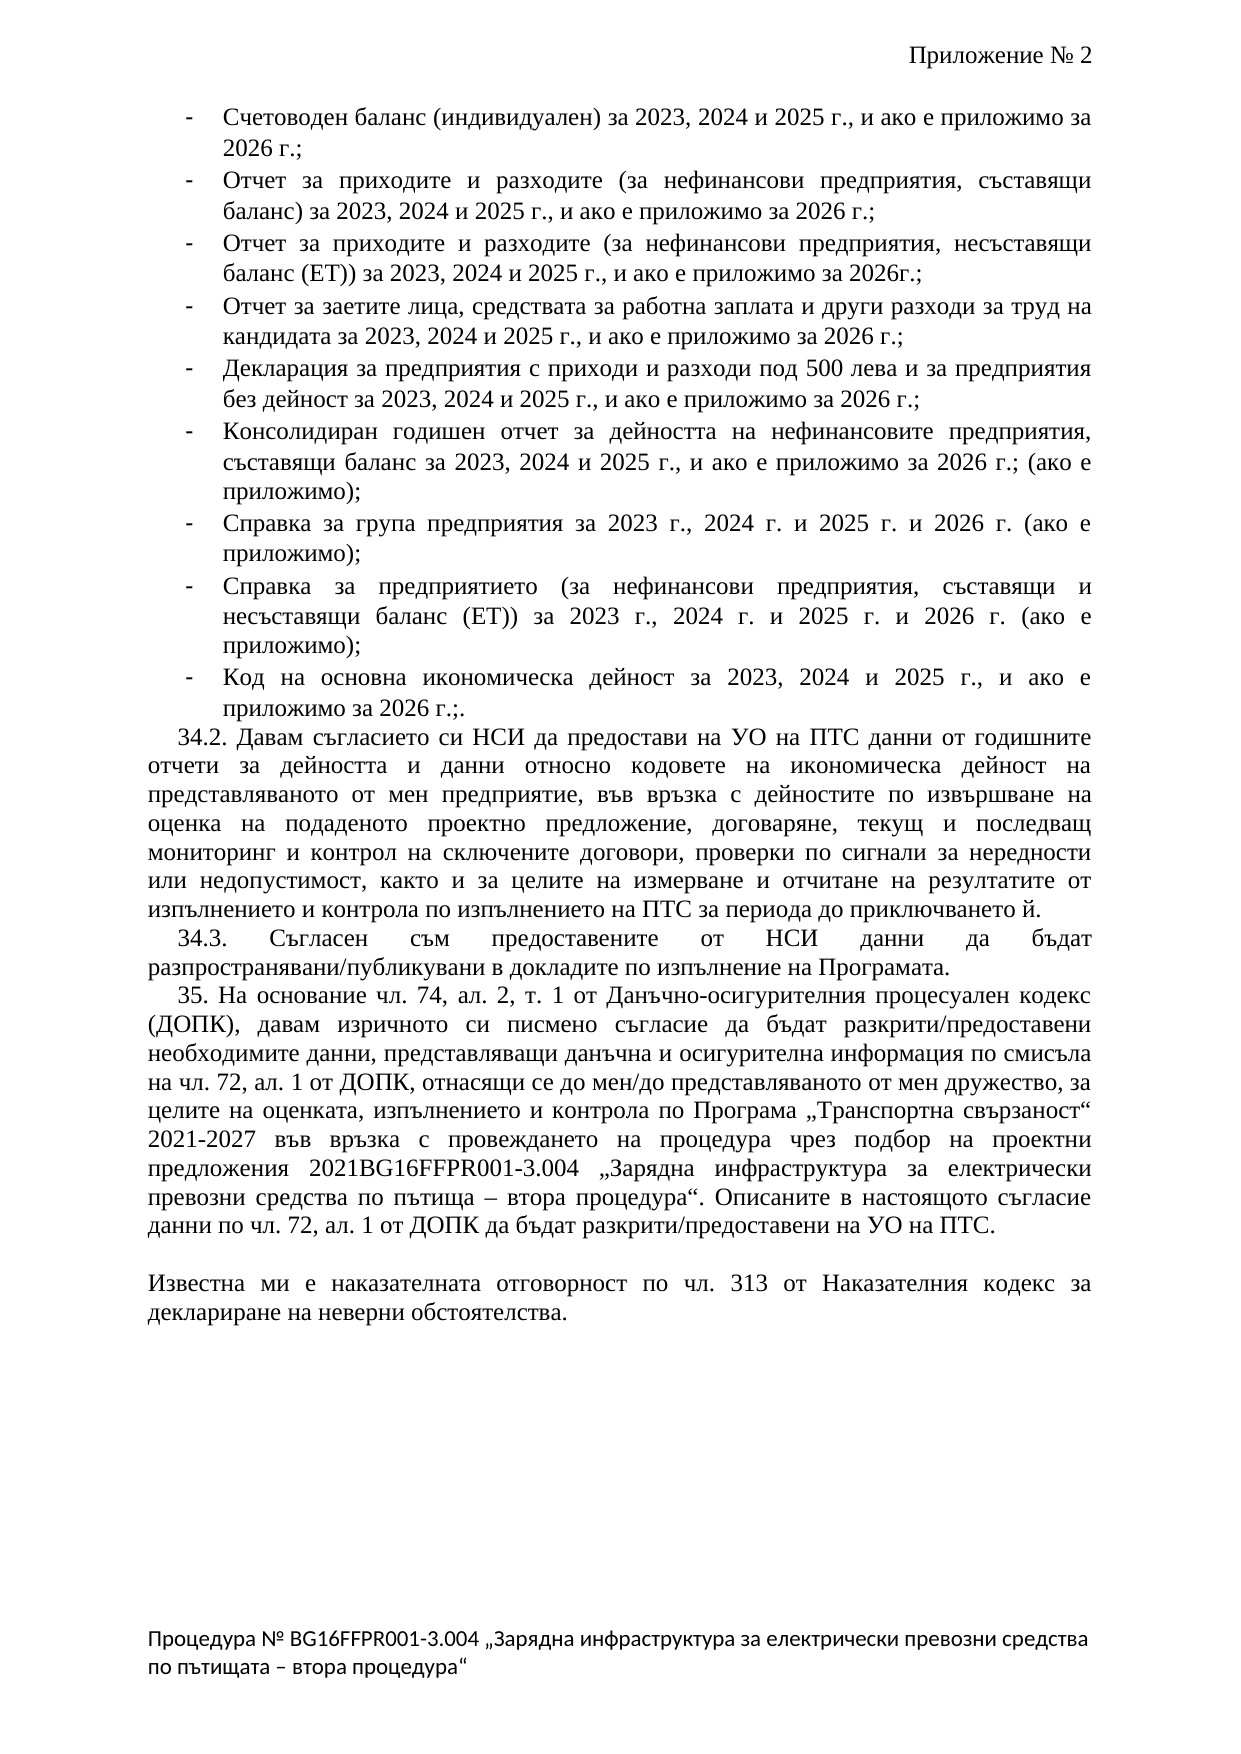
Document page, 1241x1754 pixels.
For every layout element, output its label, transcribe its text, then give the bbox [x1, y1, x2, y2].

list Справка за група предприятия за 2023 г., 2024 г. и 2025 г. и 2026 г. (ако е приложимо); [185, 504, 1092, 567]
list Код на основна икономическа дейност за 2023, 2024 и 2025 г., и ако е приложимо за 2026 г.;. [185, 659, 1092, 722]
list Отчет за заетите лица, средствата за работна заплата и други разходи за труд на кандидата за 2023, 2024 и 2025 г., и ако е приложимо за 2026 г.; [185, 287, 1092, 350]
text 35. На основание чл. 74, ал. 2, т. 1 от Данъчно-осигурителния процесуален кодекс (ДОПК), давам изричното си писмено съгласие да бъдат разкрити/предоставени необходимите данни, представляващи данъчна и осигурителна информация по смисъла на чл. 72, ал. 1 от ДОПК, отнасящи се до мен/до представляваното от мен дружество, за целите на оценката, изпълнението и контрола по Програма „Транспортна свързаност“ 2021-2027 във връзка с провеждането на процедура чрез подбор на проектни предложения 2021BG16FFPR001-3.004 „Зарядна инфраструктура за електрически превозни средства по пътища – втора процедура“. Описаните в настоящото съгласие данни по чл. 72, ал. 1 от ДОПК да бъдат разкрити/предоставени на УО на ПТС. [148, 980, 1092, 1239]
text 34.3. Съгласен съм предоставените от НСИ данни да бъдат разпространявани/публикувани в докладите по изпълнение на Програмата. [148, 923, 1092, 980]
list Отчет за приходите и разходите (за нефинансови предприятия, несъставящи баланс (ЕТ)) за 2023, 2024 и 2025 г., и ако е приложимо за 2026г.; [185, 224, 1092, 287]
list Счетоводен баланс (индивидуален) за 2023, 2024 и 2025 г., и ако е приложимо за 2026 г.; [185, 99, 1092, 162]
text Известна ми е наказателната отговорност по чл. 313 от Наказателния кодекс за деклариране на неверни обстоятелства. [148, 1268, 1092, 1325]
list Отчет за приходите и разходите (за нефинансови предприятия, съставящи баланс) за 2023, 2024 и 2025 г., и ако е приложимо за 2026 г.; [185, 162, 1092, 224]
list Консолидиран годишен отчет за дейността на нефинансовите предприятия, съставящи баланс за 2023, 2024 и 2025 г., и ако е приложимо за 2026 г.; (ако е приложимо); [185, 413, 1092, 504]
list Декларация за предприятия с приходи и разходи под 500 лева и за предприятия без дейност за 2023, 2024 и 2025 г., и ако е приложимо за 2026 г.; [185, 350, 1092, 413]
list Справка за предприятието (за нефинансови предприятия, съставящи и несъставящи баланс (ЕТ)) за 2023 г., 2024 г. и 2025 г. и 2026 г. (ако е приложимо); [185, 567, 1092, 659]
text 34.2. Давам съгласието си НСИ да предостави на УО на ПТС данни от годишните отчети за дейността и данни относно кодовете на икономическа дейност на представляваното от мен предприятие, във връзка с дейностите по извършване на оценка на подаденото проектно предложение, договаряне, текущ и последващ мониторинг и контрол на сключените договори, проверки по сигнали за нередности или недопустимост, както и за целите на измерване и отчитане на резултатите от изпълнението и контрола по изпълнението на ПТС за периода до приключването й. [148, 722, 1092, 923]
